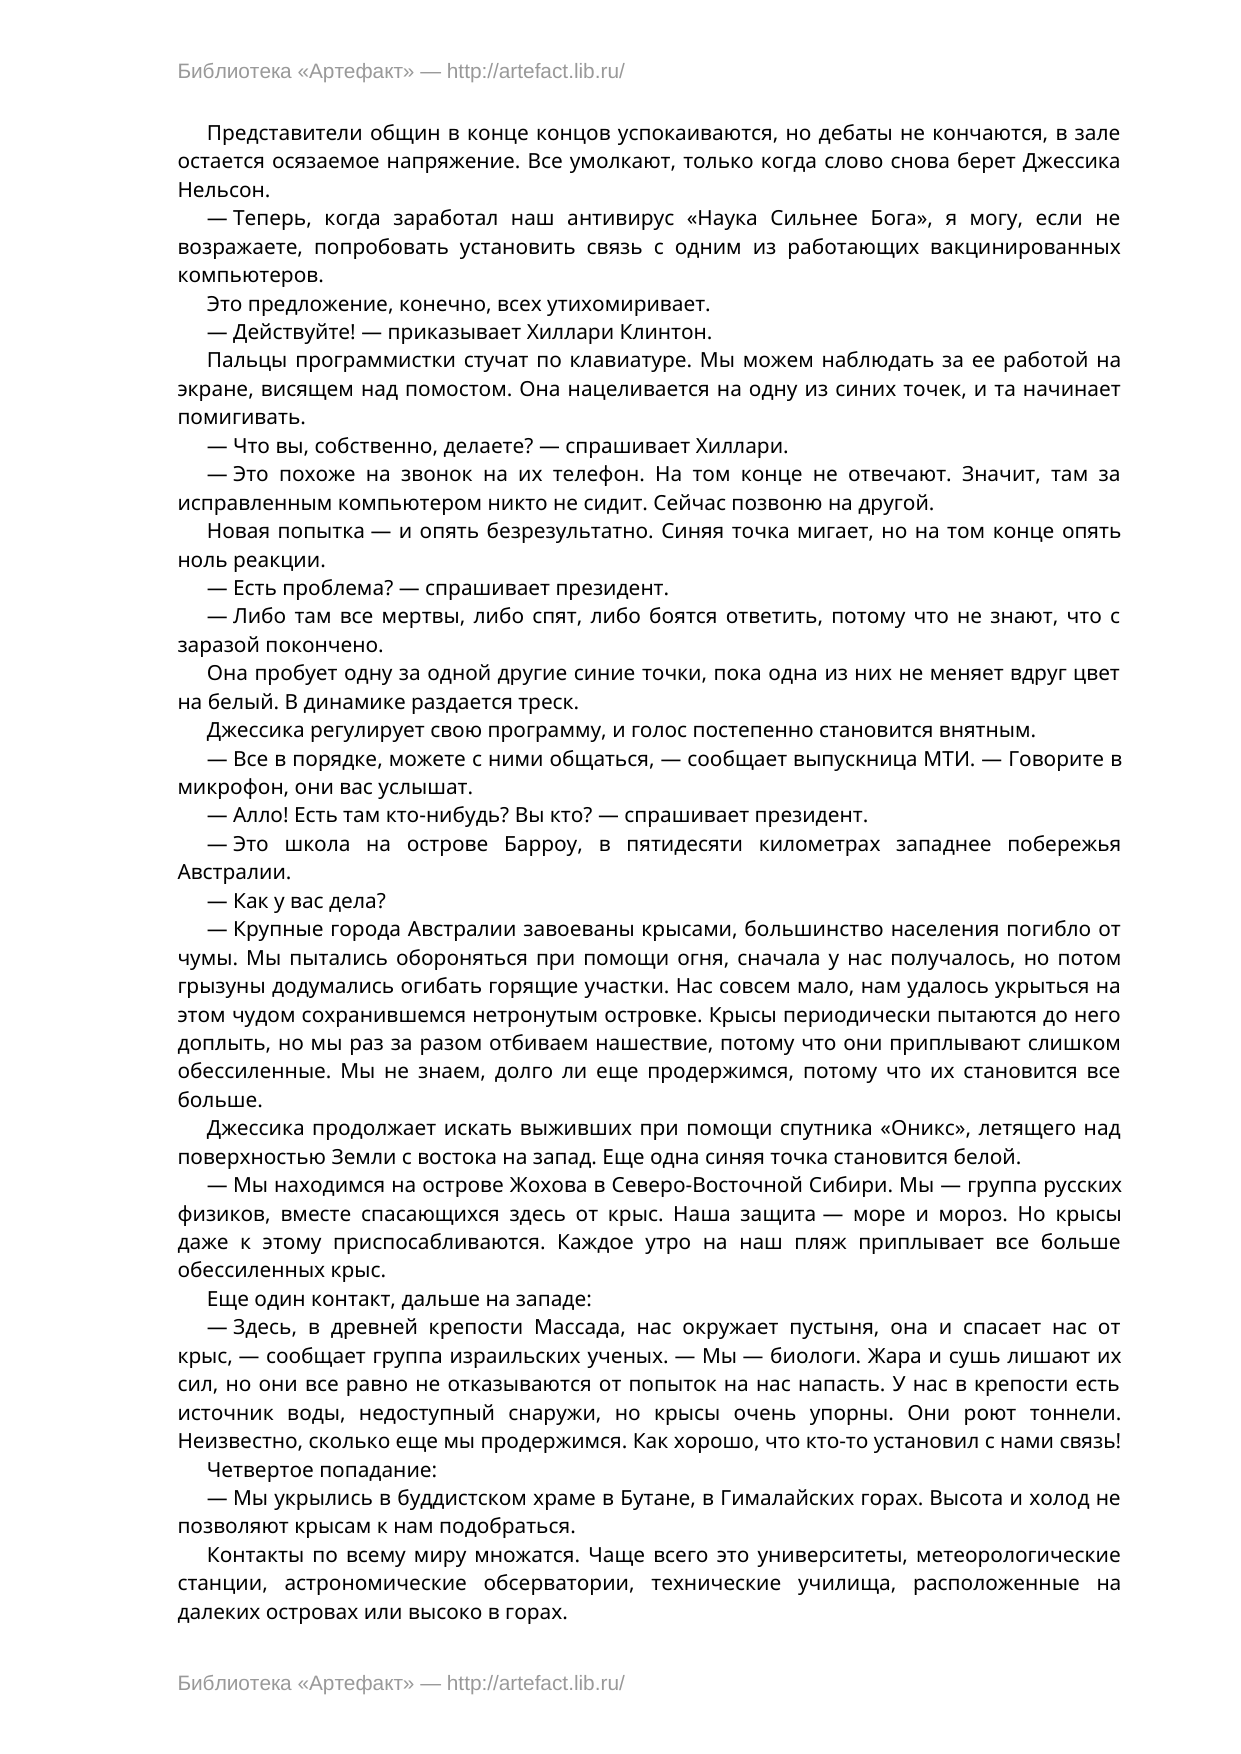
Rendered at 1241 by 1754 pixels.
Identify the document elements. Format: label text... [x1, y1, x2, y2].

text — Мы укрылись в буддистском храме в Бутане, в Гималайских горах. Высота и холод не позволяют крысам к нам подобраться. [177, 1483, 1122, 1540]
text Она пробует одну за одной другие синие точки, пока одна из них не меняет вдруг цвет на белый. В динамике раздается треск. [177, 658, 1122, 715]
text Четвертое попадание: [177, 1455, 1122, 1483]
text — Алло! Есть там кто-нибудь? Вы кто? — спрашивает президент. [177, 801, 1122, 829]
text — Либо там все мертвы, либо спят, либо боятся ответить, потому что не знают, что с заразой покончено. [177, 602, 1122, 658]
text — Здесь, в древней крепости Массада, нас окружает пустыня, она и спасает нас от крыс, — сообщает группа израильских ученых. — Мы — биологи. Жара и сушь лишают их сил, но они все равно не отказываются от попыток на нас напасть. У нас в крепости есть источник воды, недоступный снаружи, но крысы очень упорны. Они роют тоннели. Неизвестно, сколько еще мы продержимся. Как хорошо, что кто-то установил с нами связь! [177, 1312, 1122, 1455]
text — Теперь, когда заработал наш антивирус «Наука Сильнее Бога», я могу, если не возражаете, попробовать установить связь с одним из работающих вакцинированных компьютеров. [177, 203, 1122, 289]
text — Это школа на острове Барроу, в пятидесяти километрах западнее побережья Австралии. [177, 829, 1122, 886]
text Джессика регулирует свою программу, и голос постепенно становится внятным. [177, 715, 1122, 744]
text — Крупные города Австралии завоеваны крысами, большинство населения погибло от чумы. Мы пытались обороняться при помощи огня, сначала у нас получалось, но потом грызуны додумались огибать горящие участки. Нас совсем мало, нам удалось укрыться на этом чудом сохранившемся нетронутым островке. Крысы периодически пытаются до него доплыть, но мы раз за разом отбиваем нашествие, потому что они приплывают слишком обессиленные. Мы не знаем, долго ли еще продержимся, потому что их становится все больше. [177, 914, 1122, 1113]
text Представители общин в конце концов успокаиваются, но дебаты не кончаются, в зале остается осязаемое напряжение. Все умолкают, только когда слово снова берет Джессика Нельсон. [177, 118, 1122, 203]
text — Мы находимся на острове Жохова в Северо-Восточной Сибири. Мы — группа русских физиков, вместе спасающихся здесь от крыс. Наша защита — море и мороз. Но крысы даже к этому приспосабливаются. Каждое утро на наш пляж приплывает все больше обессиленных крыс. [177, 1170, 1122, 1284]
text Новая попытка — и опять безрезультатно. Синяя точка мигает, но на том конце опять ноль реакции. [177, 516, 1122, 573]
text — Что вы, собственно, делаете? — спрашивает Хиллари. [177, 431, 1122, 459]
text — Все в порядке, можете с ними общаться, — сообщает выпускница МТИ. — Говорите в микрофон, они вас услышат. [177, 744, 1122, 801]
text Еще один контакт, дальше на западе: [177, 1284, 1122, 1312]
text Контакты по всему миру множатся. Чаще всего это университеты, метеорологические станции, астрономические обсерватории, технические училища, расположенные на далеких островах или высоко в горах. [177, 1540, 1122, 1625]
text Это предложение, конечно, всех утихомиривает. [177, 289, 1122, 317]
text — Это похоже на звонок на их телефон. На том конце не отвечают. Значит, там за исправленным компьютером никто не сидит. Сейчас позвоню на другой. [177, 459, 1122, 516]
text Пальцы программистки стучат по клавиатуре. Мы можем наблюдать за ее работой на экране, висящем над помостом. Она нацеливается на одну из синих точек, и та начинает помигивать. [177, 346, 1122, 431]
text Джессика продолжает искать выживших при помощи спутника «Оникс», летящего над поверхностью Земли с востока на запад. Еще одна синяя точка становится белой. [177, 1113, 1122, 1170]
text — Есть проблема? — спрашивает президент. [177, 573, 1122, 602]
text — Действуйте! — приказывает Хиллари Клинтон. [177, 317, 1122, 346]
text — Как у вас дела? [177, 886, 1122, 914]
